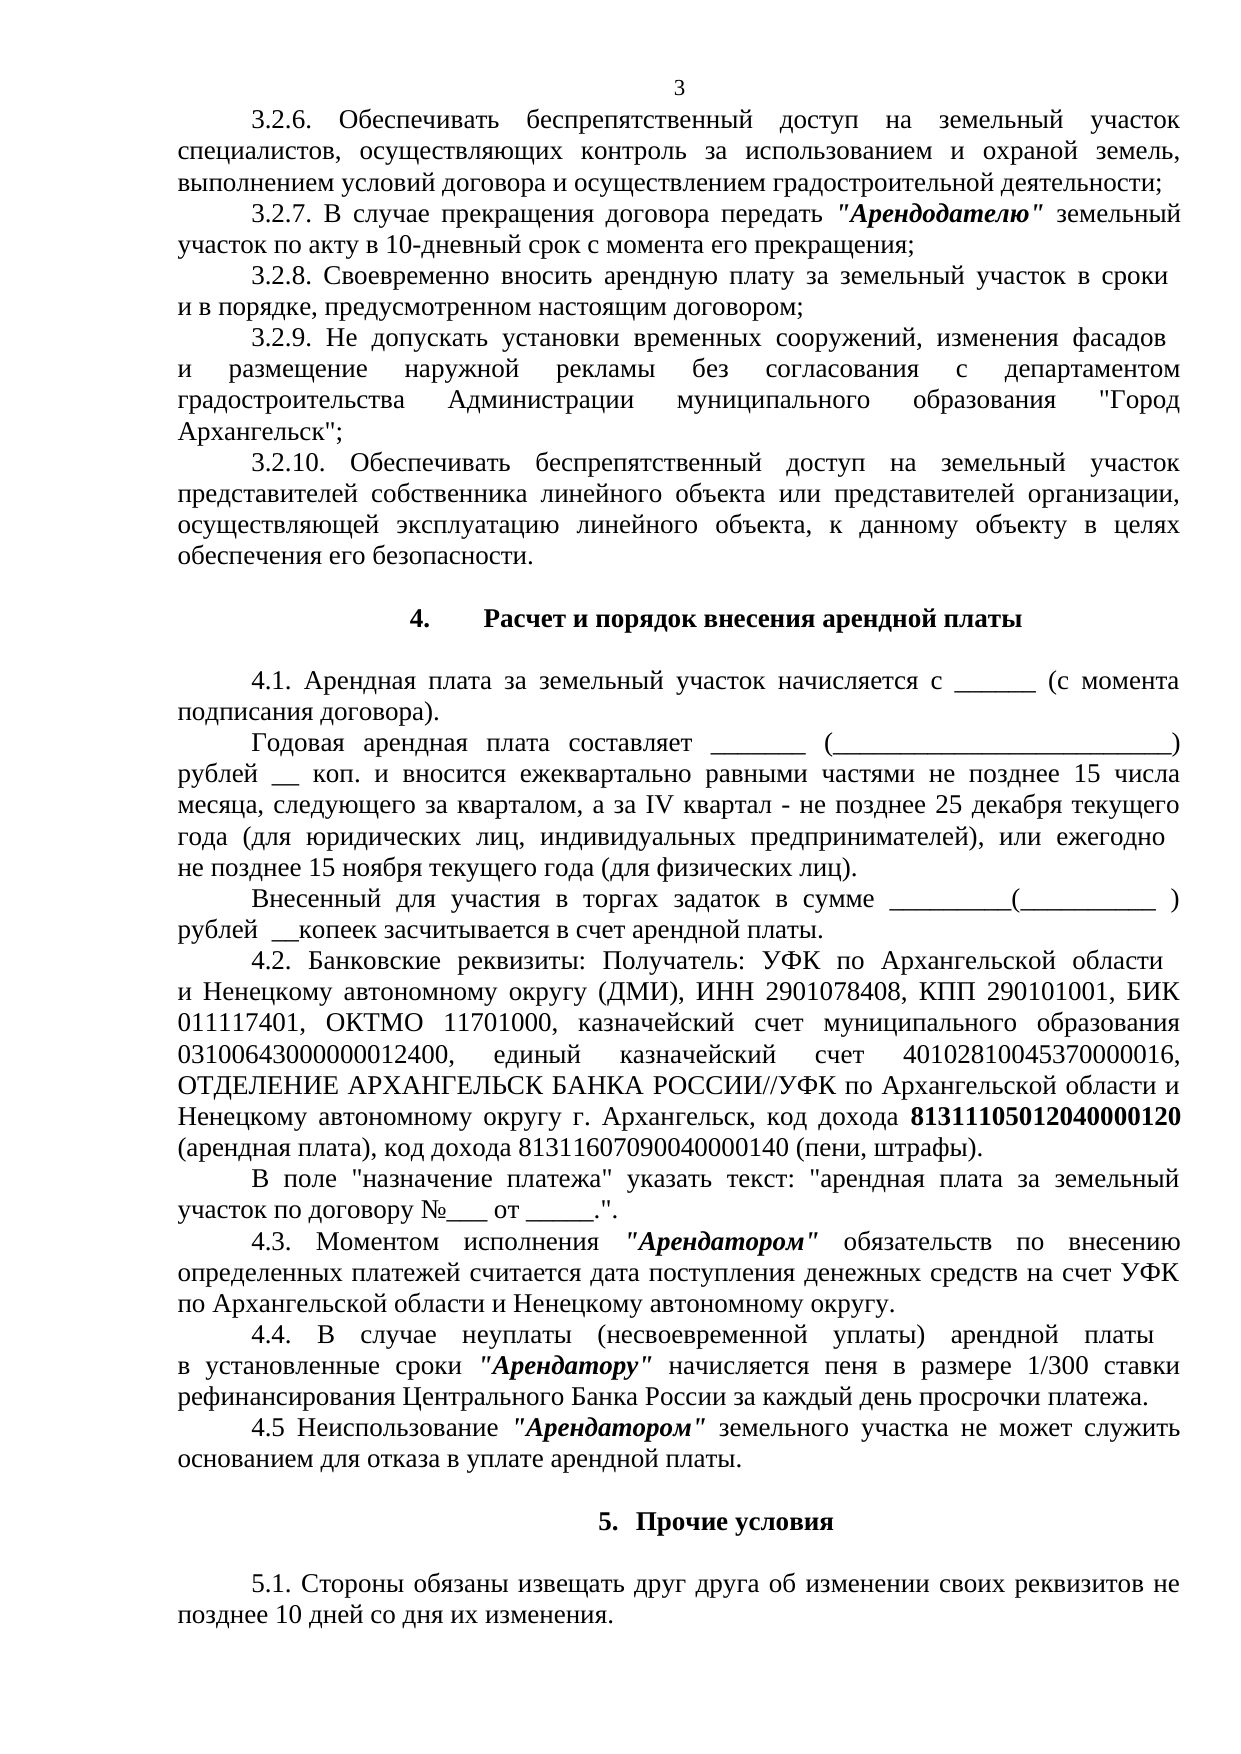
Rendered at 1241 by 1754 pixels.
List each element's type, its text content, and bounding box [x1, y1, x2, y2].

text В поле "назначение платежа" указать текст: "арендная плата за земельный участок по договору №___ от _____.". [177, 1162, 1181, 1224]
text 3.2.8. Своевременно вносить арендную плату за земельный участок в сроки и в порядке, предусмотренном настоящим договором; [177, 259, 1181, 321]
text 3.2.9. Не допускать установки временных сооружений, изменения фасадов и размещение наружной рекламы без согласования с департаментом градостроительства Администрации муниципального образования "Город Архангельск"; [177, 321, 1181, 446]
text Годовая арендная плата составляет _______ (_________________________) рублей __ коп. и вносится ежеквартально равными частями не позднее 15 числа месяца, следующего за кварталом, а за IV квартал - не позднее 25 декабря текущего года (для юридических лиц, индивидуальных предпринимателей), или ежегодно не позднее 15 ноября текущего года (для физических лиц). [177, 726, 1181, 882]
text 3.2.6. Обеспечивать беспрепятственный доступ на земельный участок специалистов, осуществляющих контроль за использованием и охраной земель, выполнением условий договора и осуществлением градостроительной деятельности; [177, 103, 1181, 197]
text 4.5 Неиспользование "Арендатором" земельного участка не может служить основанием для отказа в уплате арендной платы. [177, 1411, 1181, 1474]
text 4.3. Моментом исполнения "Арендатором" обязательств по внесению определенных платежей считается дата поступления денежных средств на счет УФК по Архангельской области и Ненецкому автономному округу. [177, 1224, 1181, 1318]
text 4.1. Арендная плата за земельный участок начисляется с ______ (с момента подписания договора). [177, 664, 1181, 726]
text 4.2. Банковские реквизиты: Получатель: УФК по Архангельской области и Ненецкому автономному округу (ДМИ), ИНН 2901078408, КПП 290101001, БИК 011117401, ОКТМО 11701000, казначейский счет муниципального образования 03100643000000012400, единый казначейский счет 40102810045370000016, ОТДЕЛЕНИЕ АРХАНГЕЛЬСК БАНКА РОССИИ//УФК по Архангельской области и Ненецкому автономному округу г. Архангельск, код дохода 81311105012040000120 (арендная плата), код дохода 81311607090040000140 (пени, штрафы). [177, 944, 1181, 1162]
text 4.4. В случае неуплаты (несвоевременной уплаты) арендной платы в установленные сроки "Арендатору" начисляется пеня в размере 1/300 ставки рефинансирования Центрального Банка России за каждый день просрочки платежа. [177, 1318, 1181, 1411]
text 3.2.10. Обеспечивать беспрепятственный доступ на земельный участок представителей собственника линейного объекта или представителей организации, осуществляющей эксплуатацию линейного объекта, к данному объекту в целях обеспечения его безопасности. [177, 446, 1181, 571]
text Внесенный для участия в торгах задаток в сумме _________(__________ ) рублей __копеек засчитывается в счет арендной платы. [177, 882, 1181, 944]
list Прочие условия [251, 1505, 1181, 1536]
list Расчет и порядок внесения арендной платы [177, 602, 1181, 633]
text 5.1. Стороны обязаны извещать друг друга об изменении своих реквизитов не позднее 10 дней со дня их изменения. [177, 1567, 1181, 1629]
text 3.2.7. В случае прекращения договора передать "Арендодателю" земельный участок по акту в 10-дневный срок с момента его прекращения; [177, 197, 1181, 259]
